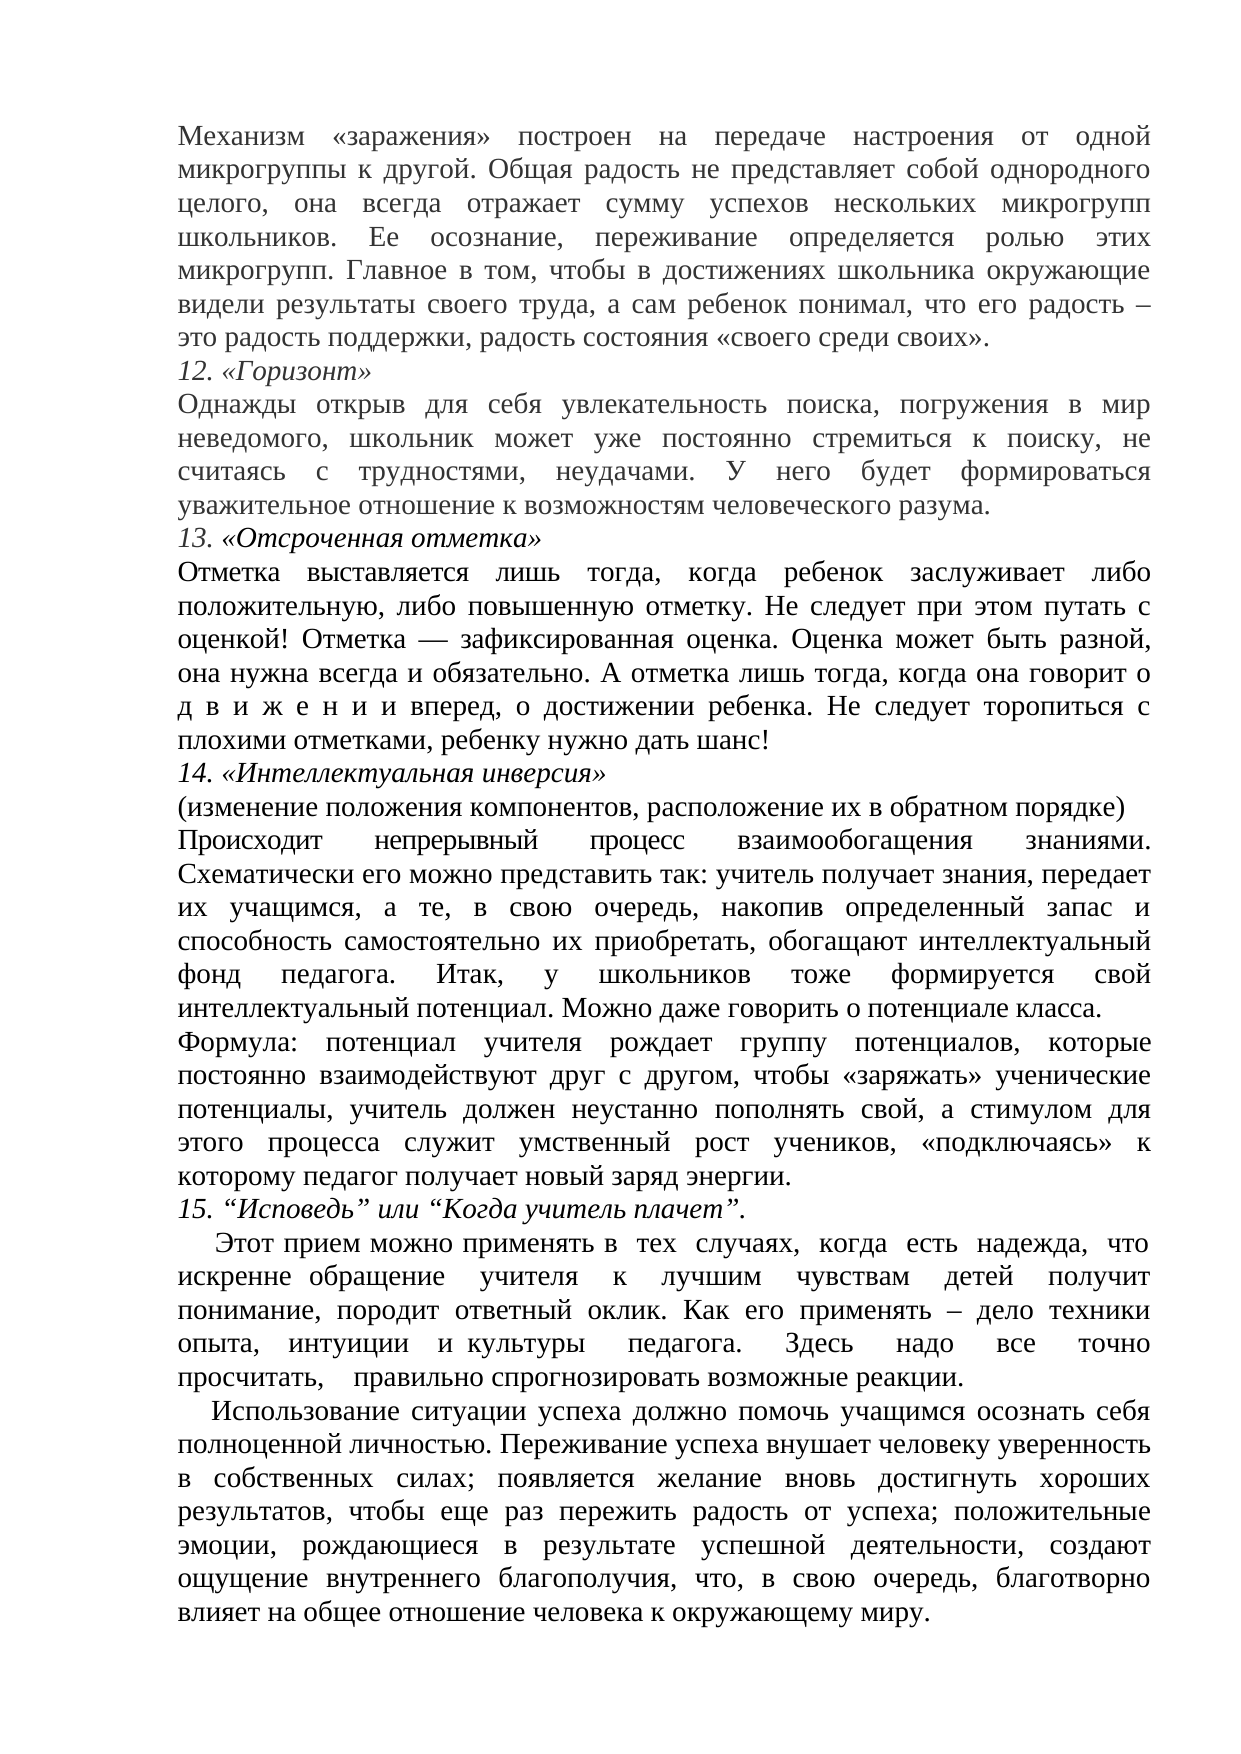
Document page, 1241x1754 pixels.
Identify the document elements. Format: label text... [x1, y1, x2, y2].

text 14. «Интеллектуальная инверсия» [177, 755, 1152, 789]
text Однажды открыв для себя увлекательность поиска, погружения в мир неведомого, школьник может уже постоянно стремиться к поиску, не считаясь с трудностями, неудачами. У него будет формироваться уважительное отношение к возможностям человеческого разума. [177, 386, 1152, 521]
text Использование ситуации успеха должно помочь учащимся осознать себя полноценной личностью. Переживание успеха внушает человеку уверенность в собственных силах; появляется желание вновь достигнуть хороших результатов, чтобы еще раз пережить радость от успеха; положительные эмоции, рождающиеся в результате успешной деятельности, создают ощущение внутреннего благополучия, что, в свою очередь, благотворно влияет на общее отношение человека к окружающему миру. [177, 1393, 1152, 1627]
text 13. «Отсроченная отметка» [177, 521, 1152, 554]
text Формула: потенциал учителя рождает группу потенциалов, которые постоянно взаимодействуют друг с другом, чтобы «заряжать» ученические потенциалы, учитель должен неустанно пополнять свой, а стимулом для этого процесса служит умственный рост учеников, «подключаясь» к которому педагог получает новый заряд энергии. [177, 1024, 1152, 1191]
text (изменение положения компонентов, расположение их в обратном порядке) [177, 789, 1152, 822]
text Происходит непрерывный процесс взаимообогащения знаниями. Схематически его можно представить так: учитель получает знания, передает их учащимся, а те, в свою очередь, накопив определенный запас и способность самостоятельно их приобретать, обогащают интеллектуальный фонд педагога. Итак, у школьников тоже формируется свой интеллектуальный потенциал. Можно даже говорить о потенциале класса. [177, 822, 1152, 1024]
text 15. “Исповедь” или “Когда учитель плачет”. [177, 1191, 1152, 1225]
text Отметка выставляется лишь тогда, когда ребенок заслуживает либо положительную, либо повышенную отметку. Не следует при этом путать с оценкой! Отметка — зафиксированная оценка. Оценка может быть разной, она нужна всегда и обязательно. А отметка лишь тогда, когда она говорит о д в и ж е н и и вперед, о достижении ребенка. Не следует торопиться с плохими отметками, ребенку нужно дать шанс! [177, 554, 1152, 755]
text 12. «Горизонт» [177, 353, 1152, 386]
text Этот прием можно применять в тех случаях, когда есть надежда, что искренне обращение учителя к лучшим чувствам детей получит понимание, породит ответный оклик. Как его применять – дело техники опыта, интуиции и культуры педагога. Здесь надо все точно просчитать, правильно спрогнозировать возможные реакции. [177, 1225, 1152, 1393]
text Механизм «заражения» построен на передаче настроения от одной микрогруппы к другой. Общая радость не представляет собой однородного целого, она всегда отражает сумму успехов нескольких микрогрупп школьников. Ее осознание, переживание определяется ролью этих микрогрупп. Главное в том, чтобы в достижениях школьника окружающие видели результаты своего труда, а сам ребенок понимал, что его радость – это радость поддержки, радость состояния «своего среди своих». [177, 118, 1152, 353]
